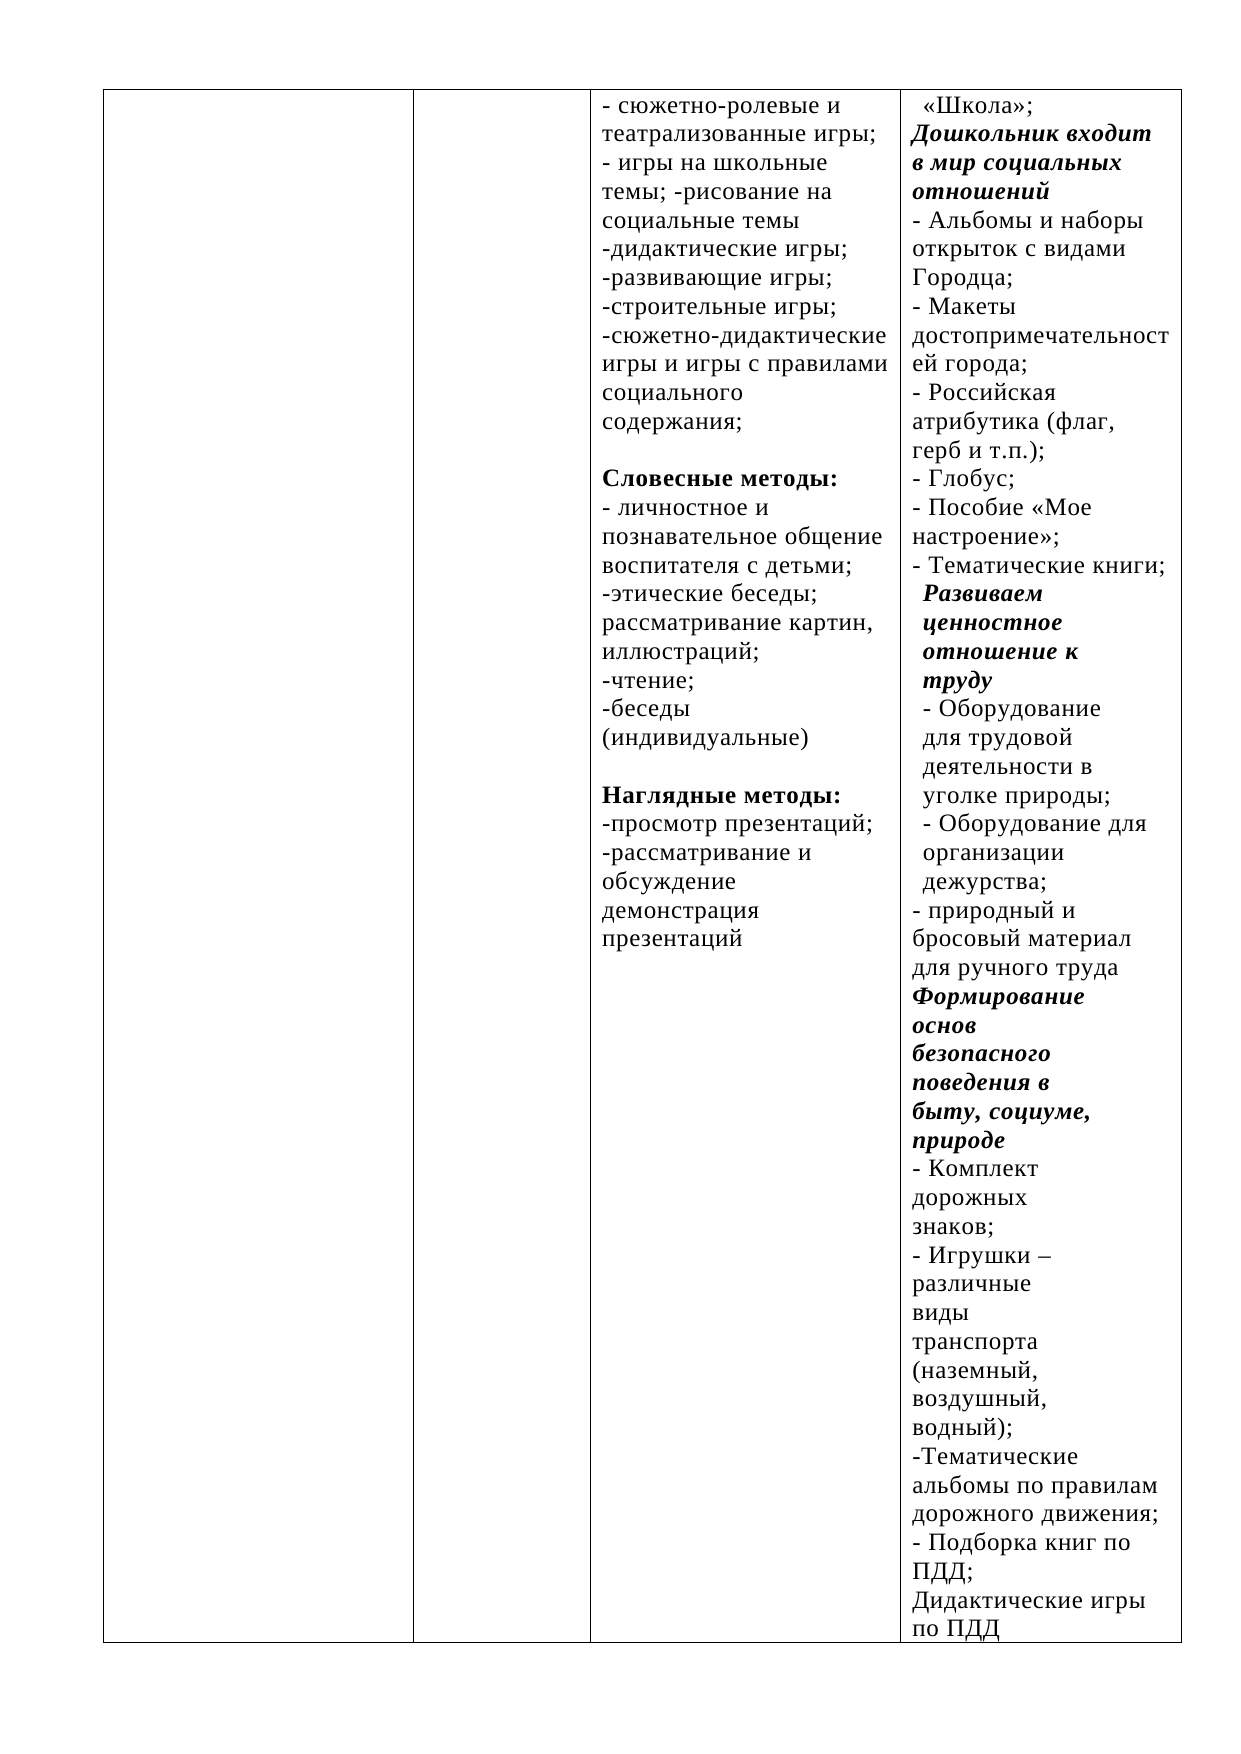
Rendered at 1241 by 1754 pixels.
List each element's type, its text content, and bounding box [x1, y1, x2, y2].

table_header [414, 90, 590, 1642]
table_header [104, 90, 413, 1642]
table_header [591, 90, 900, 1642]
